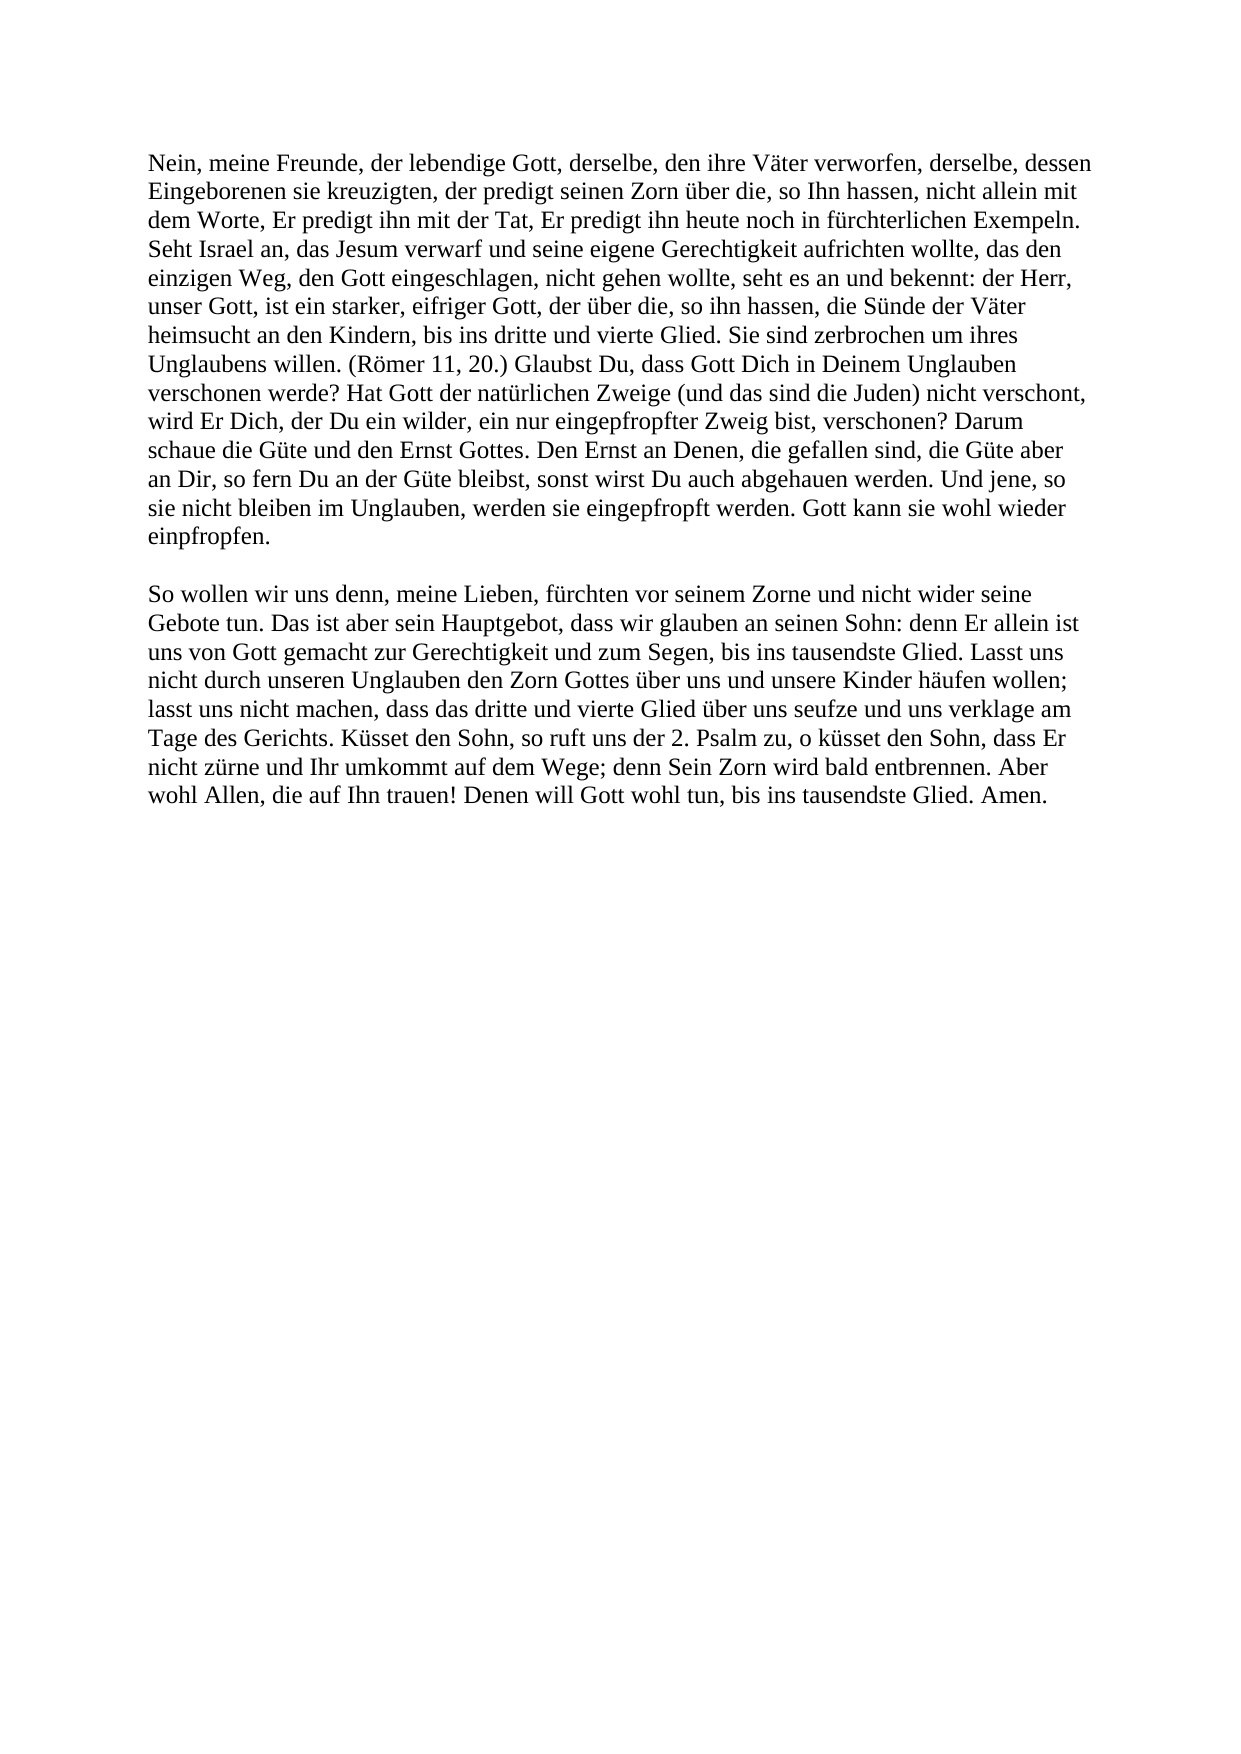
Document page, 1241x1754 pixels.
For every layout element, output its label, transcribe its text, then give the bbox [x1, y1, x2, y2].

text So wollen wir uns denn, meine Lieben, fürchten vor seinem Zorne und nicht wider seine Gebote tun. Das ist aber sein Hauptgebot, dass wir glauben an seinen Sohn: denn Er allein ist uns von Gott gemacht zur Gerechtigkeit und zum Segen, bis ins tausendste Glied. Lasst uns nicht durch unseren Unglauben den Zorn Gottes über uns und unsere Kinder häufen wollen; lasst uns nicht machen, dass das dritte und vierte Glied über uns seufze und uns verklage am Tage des Gerichts. Küsset den Sohn, so ruft uns der 2. Psalm zu, o küsset den Sohn, dass Er nicht zürne und Ihr umkommt auf dem Wege; denn Sein Zorn wird bald entbrennen. Aber wohl Allen, die auf Ihn trauen! Denen will Gott wohl tun, bis ins tausendste Glied. Amen. [148, 579, 1093, 809]
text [148, 148, 1093, 550]
